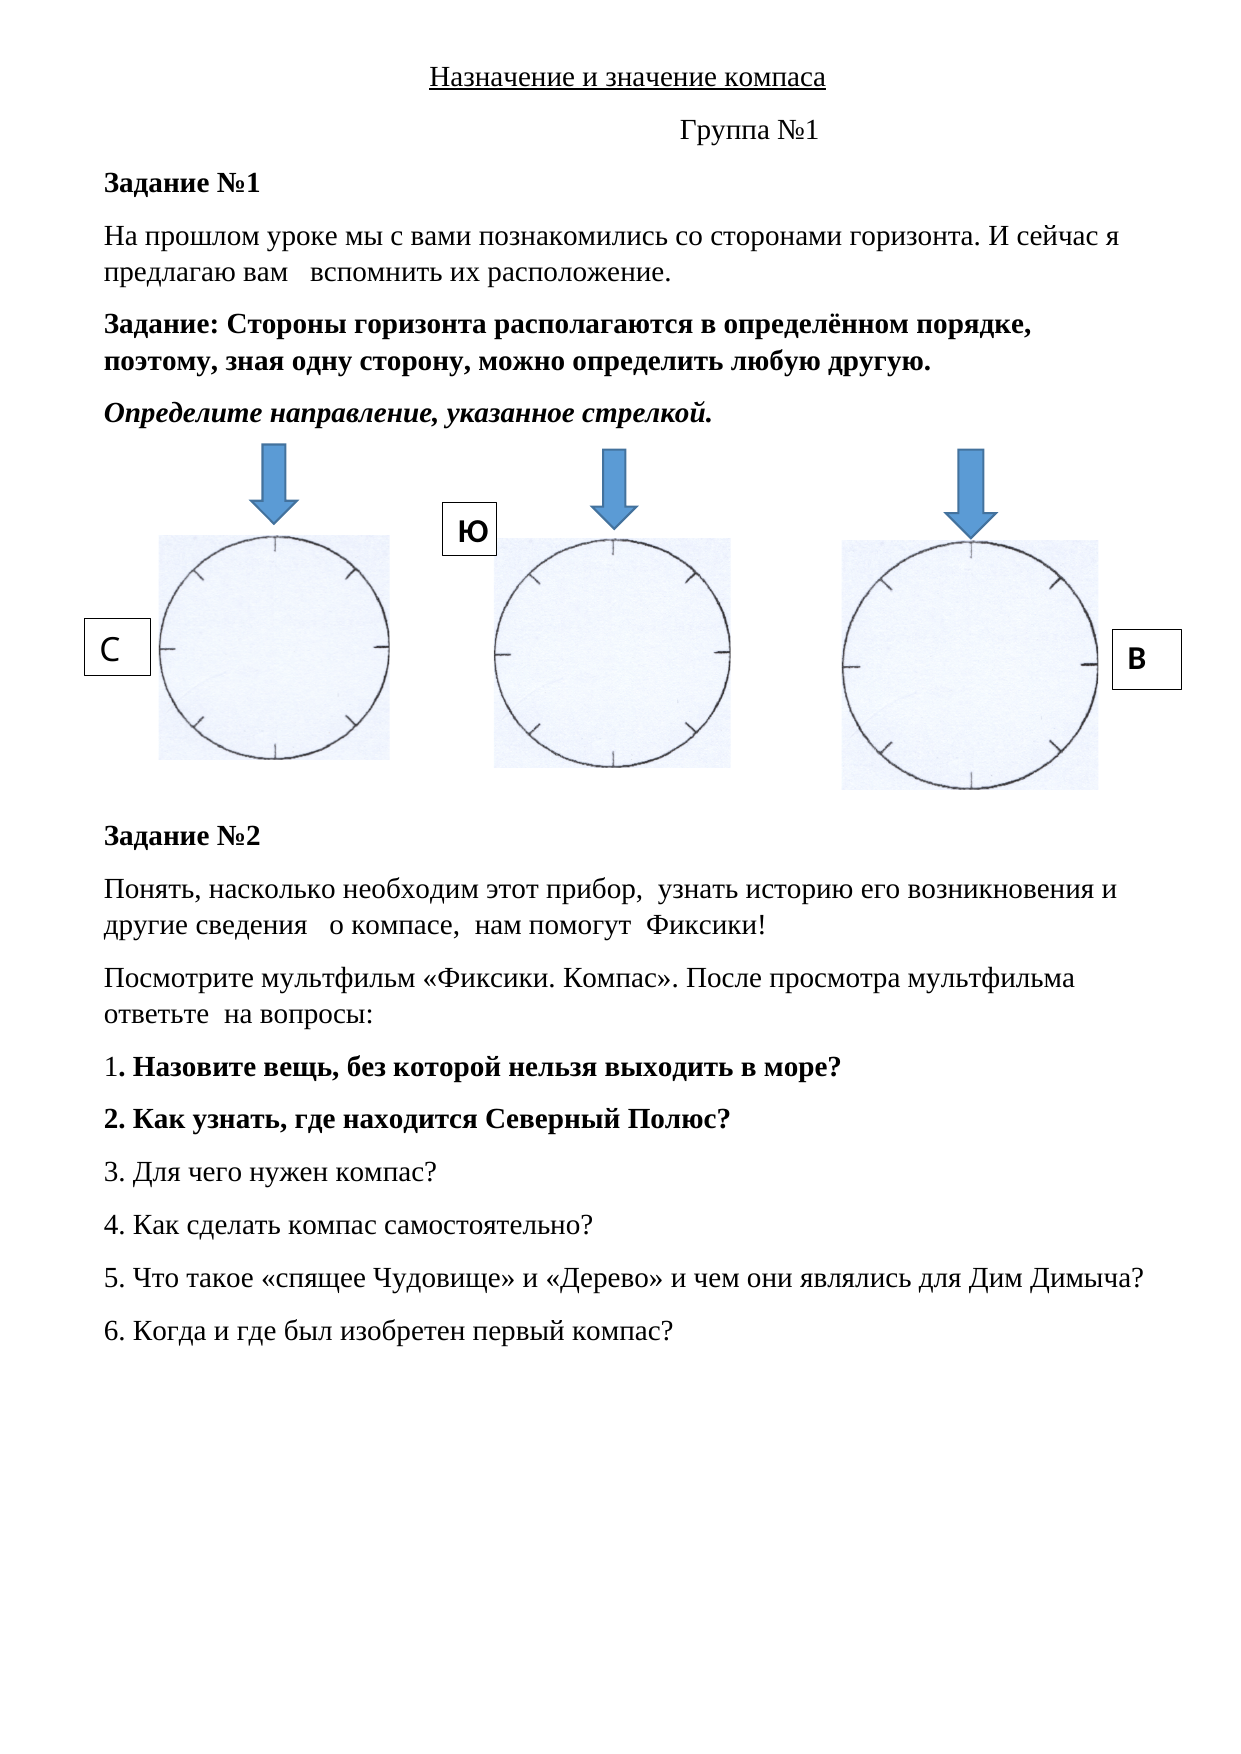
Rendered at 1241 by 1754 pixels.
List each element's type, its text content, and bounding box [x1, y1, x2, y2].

text 1. Назовите вещь, без которой нельзя выходить в море? [103, 1049, 1152, 1082]
text 6. Когда и где был изобретен первый компас? [103, 1313, 1152, 1346]
text Задание: Стороны горизонта располагаются в определённом порядке, поэтому, зная одну сторону, можно определить любую другую. [103, 307, 1152, 376]
picture [841, 540, 1099, 790]
picture [493, 538, 731, 768]
text 3. Для чего нужен компас? [103, 1154, 1152, 1188]
text Задание №2 [103, 818, 1152, 852]
text На прошлом уроке мы с вами познакомились со сторонами горизонта. И сейчас я предлагаю вам вспомнить их расположение. [103, 218, 1152, 287]
text Посмотрите мультфильм «Фиксики. Компас». После просмотра мультфильма ответьте на вопросы: [103, 960, 1152, 1029]
text 5. Что такое «спящее Чудовище» и «Дерево» и чем они являлись для Дим Димыча? [103, 1260, 1152, 1293]
text Группа №1 [103, 112, 1152, 146]
text Назначение и значение компаса [103, 59, 1152, 93]
text Определите направление, указанное стрелкой. [103, 396, 1152, 429]
text Понять, насколько необходим этот прибор, узнать историю его возникновения и другие сведения о компасе, нам помогут Фиксики! [103, 871, 1152, 941]
text 2. Как узнать, где находится Северный Полюс? [103, 1102, 1152, 1135]
picture [158, 535, 390, 760]
text 4. Как сделать компас самостоятельно? [103, 1207, 1152, 1241]
text Задание №1 [103, 165, 1152, 198]
